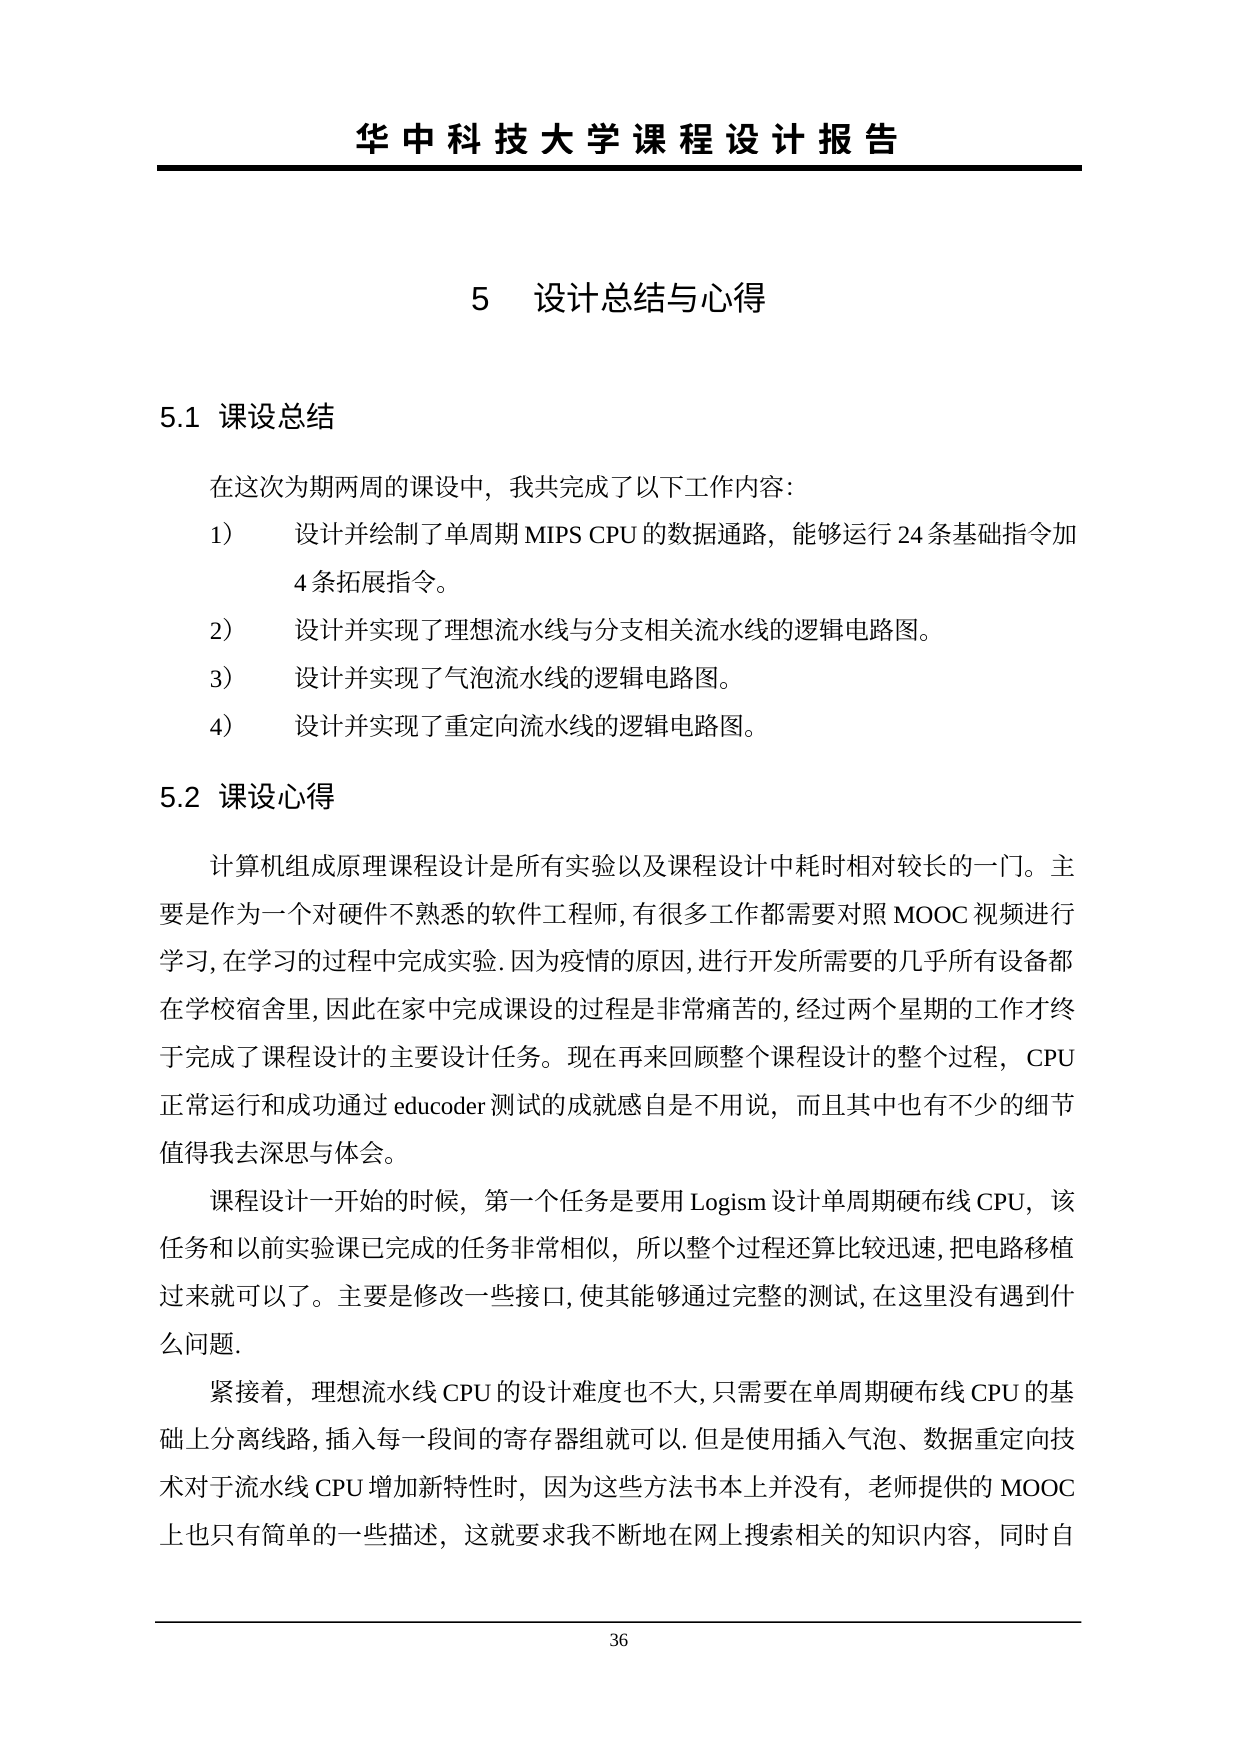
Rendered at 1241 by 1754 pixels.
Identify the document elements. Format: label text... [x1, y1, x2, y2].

text 计算机组成原理课程设计是所有实验以及课程设计中耗时相对较长的一门。主要是作为一个对硬件不熟悉的软件工程师, 有很多工作都需要对照MOOC视频进行学习, 在学习的过程中完成实验. 因为疫情的原因, 进行开发所需要的几乎所有设备都在学校宿舍里, 因此在家中完成课设的过程是非常痛苦的, 经过两个星期的工作才终于完成了课程设计的主要设计任务。现在再来回顾整个课程设计的整个过程，CPU正常运行和成功通过educoder测试的成就感自是不用说，而且其中也有不少的细节值得我去深思与体会。 [159, 841, 1075, 1175]
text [159, 1366, 1075, 1558]
subtitle 课设总结 [159, 394, 1053, 436]
list 在这次为期两周的课设中，我共完成了以下工作内容： [209, 461, 1078, 509]
list 设计并实现了重定向流水线的逻辑电路图。 [209, 700, 1078, 748]
text 课程设计一开始的时候，第一个任务是要用Logism设计单周期硬布线CPU，该任务和以前实验课已完成的任务非常相似，所以整个过程还算比较迅速, 把电路移植过来就可以了。主要是修改一些接口, 使其能够通过完整的测试, 在这里没有遇到什么问题. [159, 1175, 1075, 1366]
list 设计并绘制了单周期MIPS CPU的数据通路，能够运行24条基础指令加4条拓展指令。 [209, 509, 1078, 605]
list 设计并实现了理想流水线与分支相关流水线的逻辑电路图。 [209, 605, 1078, 653]
list 设计并实现了气泡流水线的逻辑电路图。 [209, 653, 1078, 700]
subtitle 设计总结与心得 [159, 248, 1078, 344]
subtitle 课设心得 [159, 773, 1053, 816]
